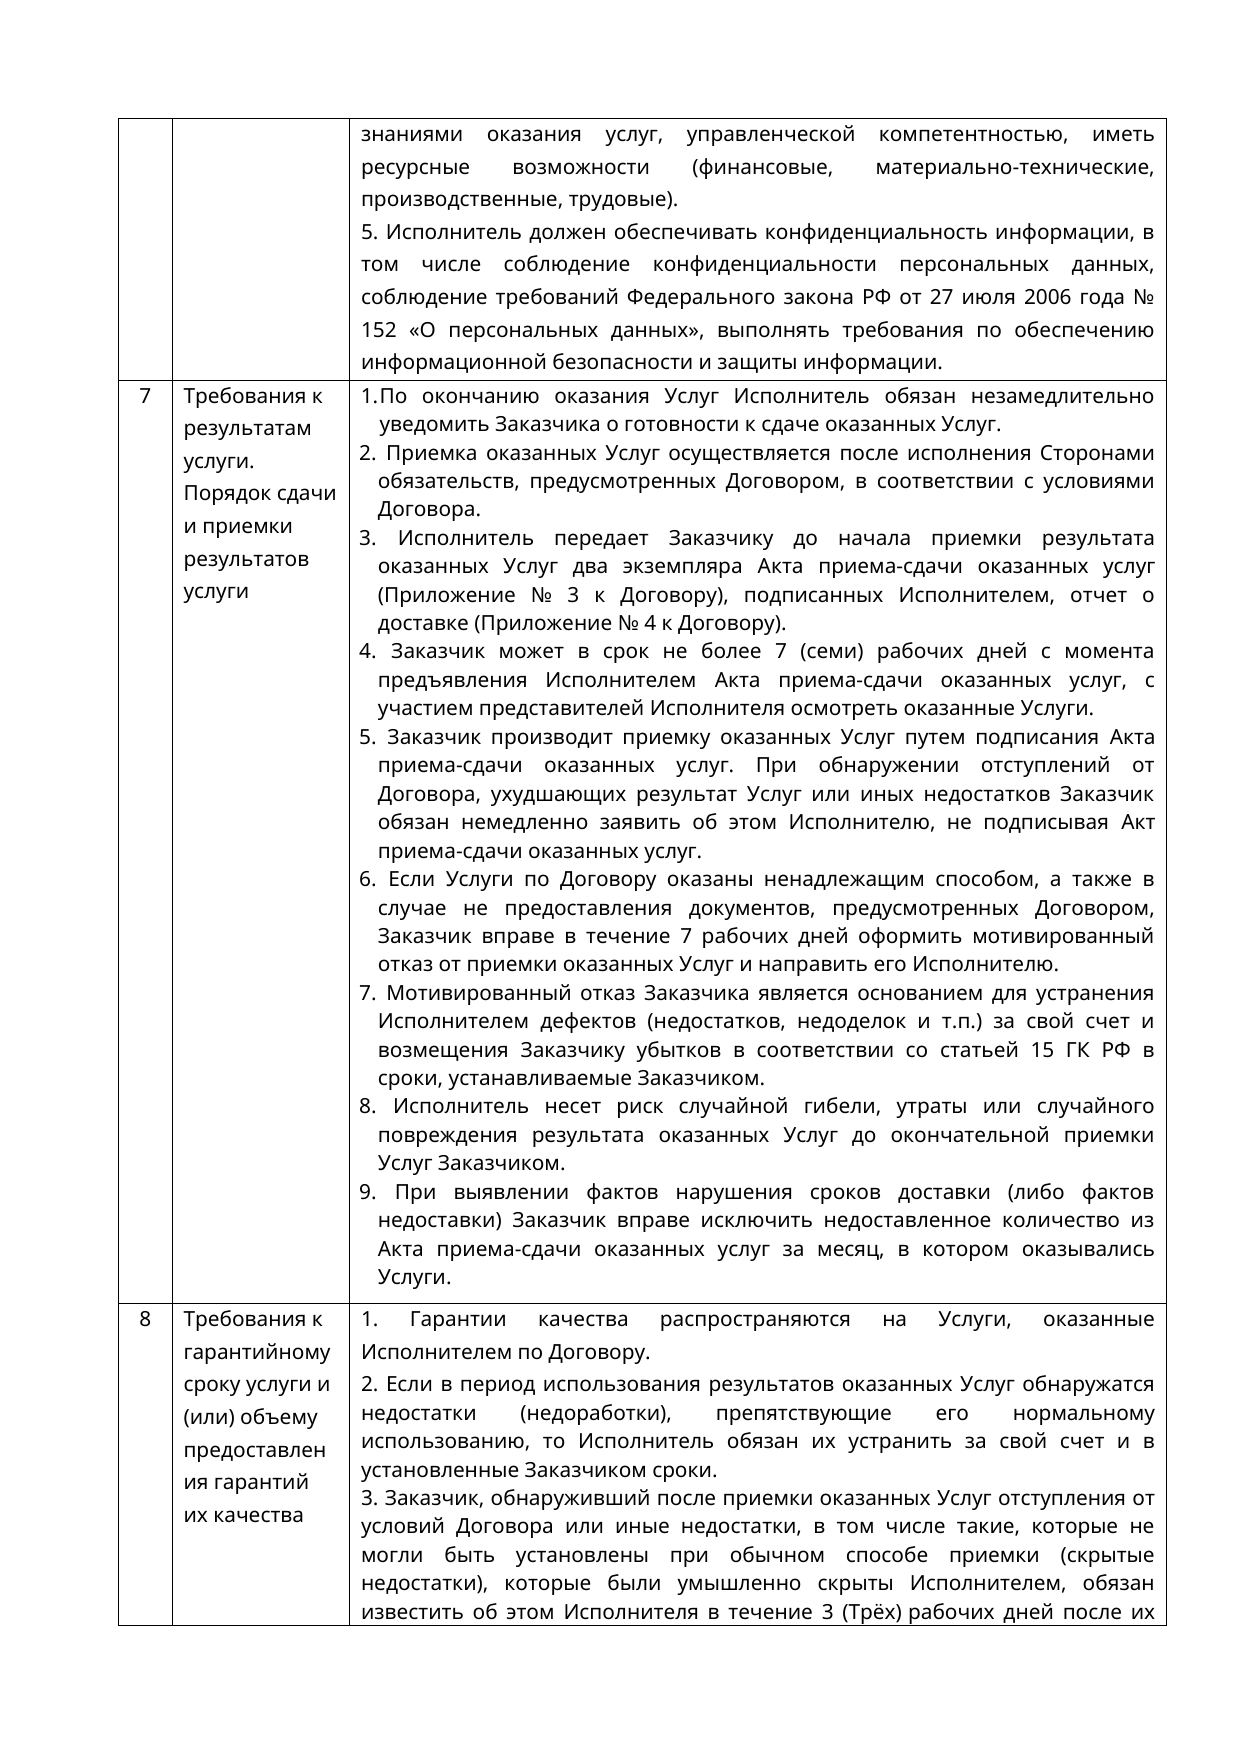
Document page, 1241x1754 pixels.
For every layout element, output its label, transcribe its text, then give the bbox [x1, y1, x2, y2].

table_cell 8 [119, 1304, 172, 1625]
table_cell По окончанию оказания Услуг Исполнитель обязан незамедлительно уведомить Заказчика о готовности к сдаче оказанных Услуг. Приемка оказанных Услуг осуществляется после исполнения Сторонами обязательств, предусмотренных Договором, в соответствии с условиями Договора. Исполнитель передает Заказчику до начала приемки результата оказанных Услуг два экземпляра Акта приема-сдачи оказанных услуг (Приложение № 3 к Договору), подписанных Исполнителем, отчет о доставке (Приложение № 4 к Договору). Заказчик может в срок не более 7 (семи) рабочих дней с момента предъявления Исполнителем Акта приема-сдачи оказанных услуг, с участием представителей Исполнителя осмотреть оказанные Услуги. Заказчик производит приемку оказанных Услуг путем подписания Акта приема-сдачи оказанных услуг. При обнаружении отступлений от Договора, ухудшающих результат Услуг или иных недостатков Заказчик обязан немедленно заявить об этом Исполнителю, не подписывая Акт приема-сдачи оказанных услуг. Если Услуги по Договору оказаны ненадлежащим способом, а также в случае не предоставления документов, предусмотренных Договором, Заказчик вправе в течение 7 рабочих дней оформить мотивированный отказ от приемки оказанных Услуг и направить его Исполнителю. Мотивированный отказ Заказчика является основанием для устранения Исполнителем дефектов (недостатков, недоделок и т.п.) за свой счет и возмещения Заказчику убытков в соответствии со статьей 15 ГК РФ в сроки, устанавливаемые Заказчиком. Исполнитель несет риск случайной гибели, утраты или случайного повреждения результата оказанных Услуг до окончательной приемки Услуг Заказчиком. При выявлении фактов нарушения сроков доставки (либо фактов недоставки) Заказчик вправе исключить недоставленное количество из Акта приема-сдачи оказанных услуг за месяц, в котором оказывались Услуги. [350, 381, 1166, 1303]
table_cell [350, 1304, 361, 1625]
table_cell 6 [119, 119, 172, 380]
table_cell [173, 1304, 349, 1625]
table_cell Требования к результатам услуги. Порядок сдачи и приемки результатов услуги [173, 381, 349, 1303]
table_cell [173, 119, 349, 380]
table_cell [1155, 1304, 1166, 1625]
table_cell 7 [119, 381, 172, 1303]
